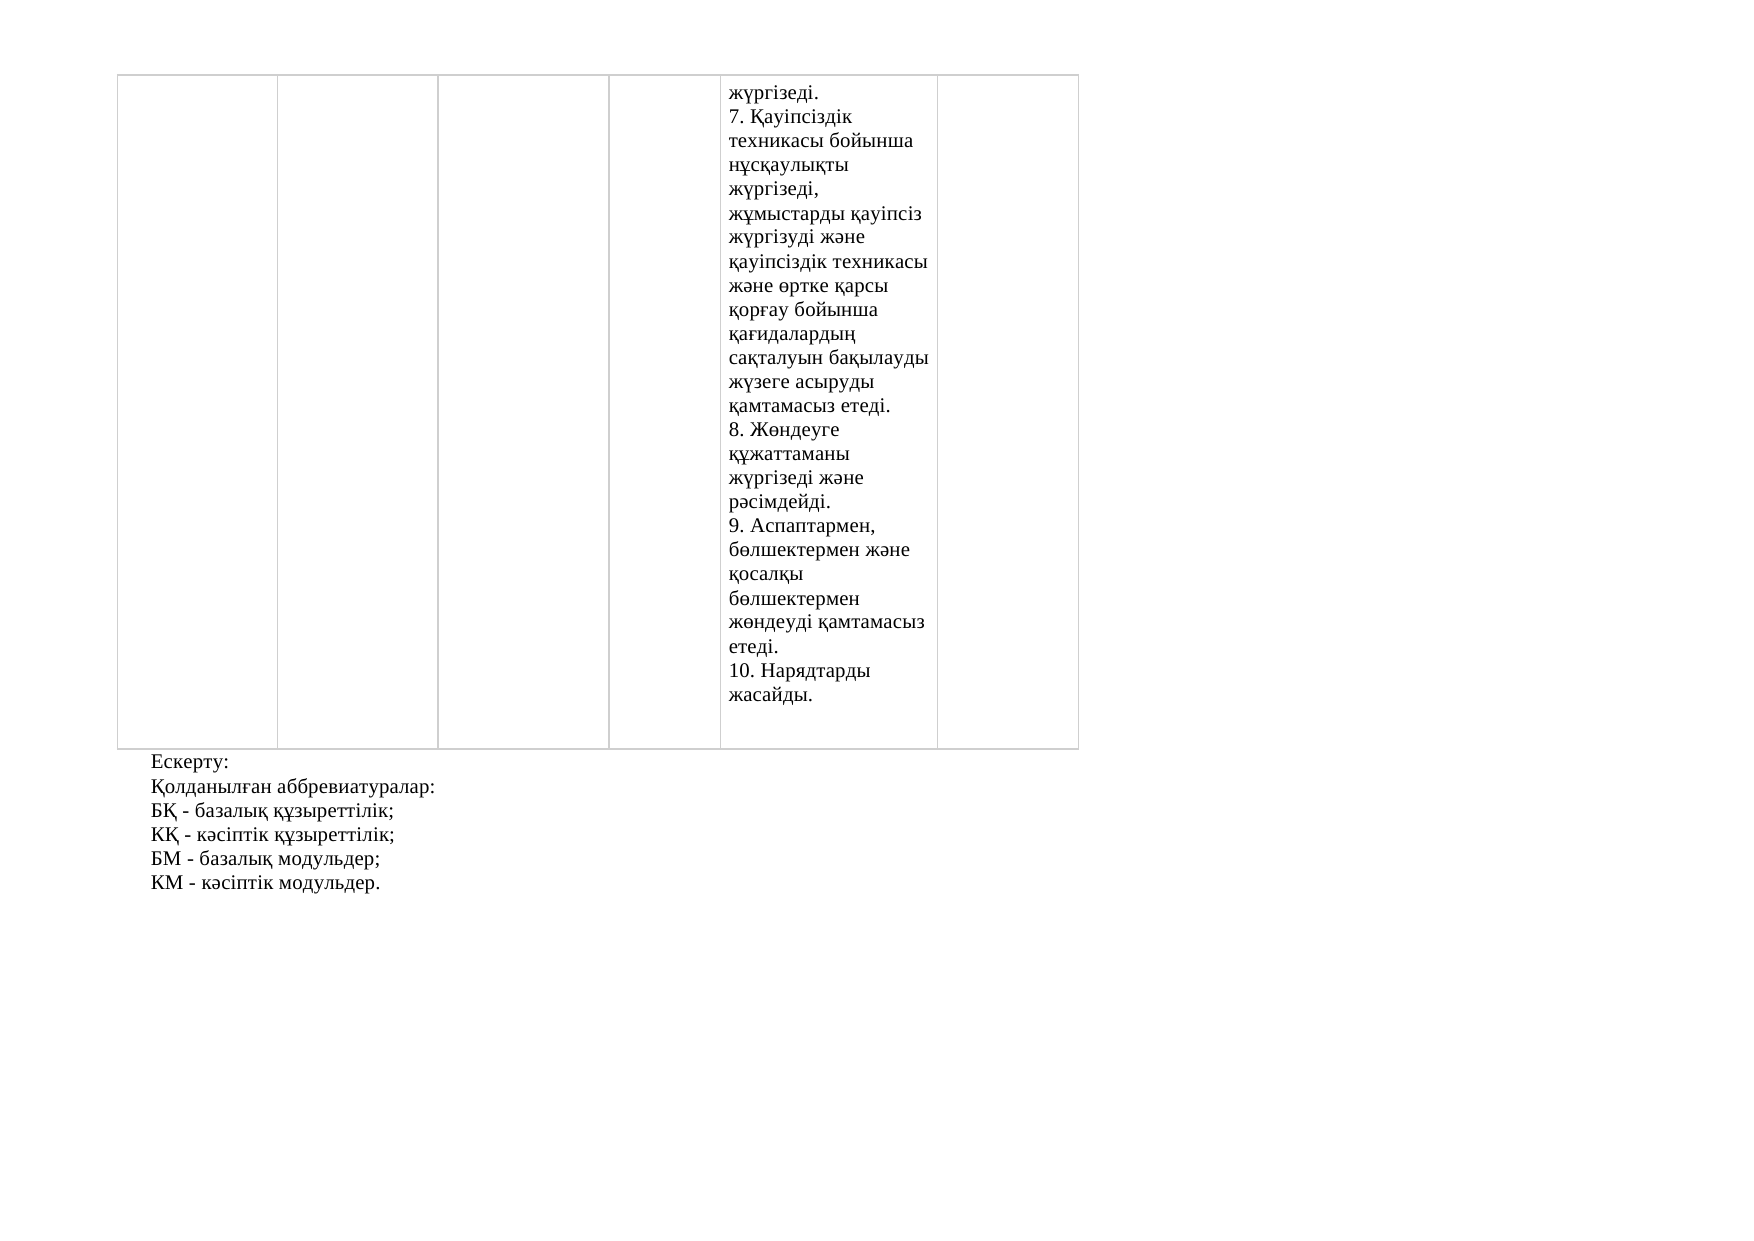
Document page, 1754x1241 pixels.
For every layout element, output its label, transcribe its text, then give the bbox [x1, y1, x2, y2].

text КҚ - кәсіптік құзыреттілік; [118, 822, 1636, 846]
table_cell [721, 76, 937, 748]
text КМ - кәсіптік модульдер. [118, 870, 1636, 894]
text Ескерту: [118, 749, 1636, 773]
text Қолданылған аббревиатуралар: [118, 773, 1636, 798]
text БҚ - базалық құзыреттілік; [118, 798, 1636, 822]
text БМ - базалық модульдер; [118, 846, 1636, 870]
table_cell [610, 76, 720, 748]
